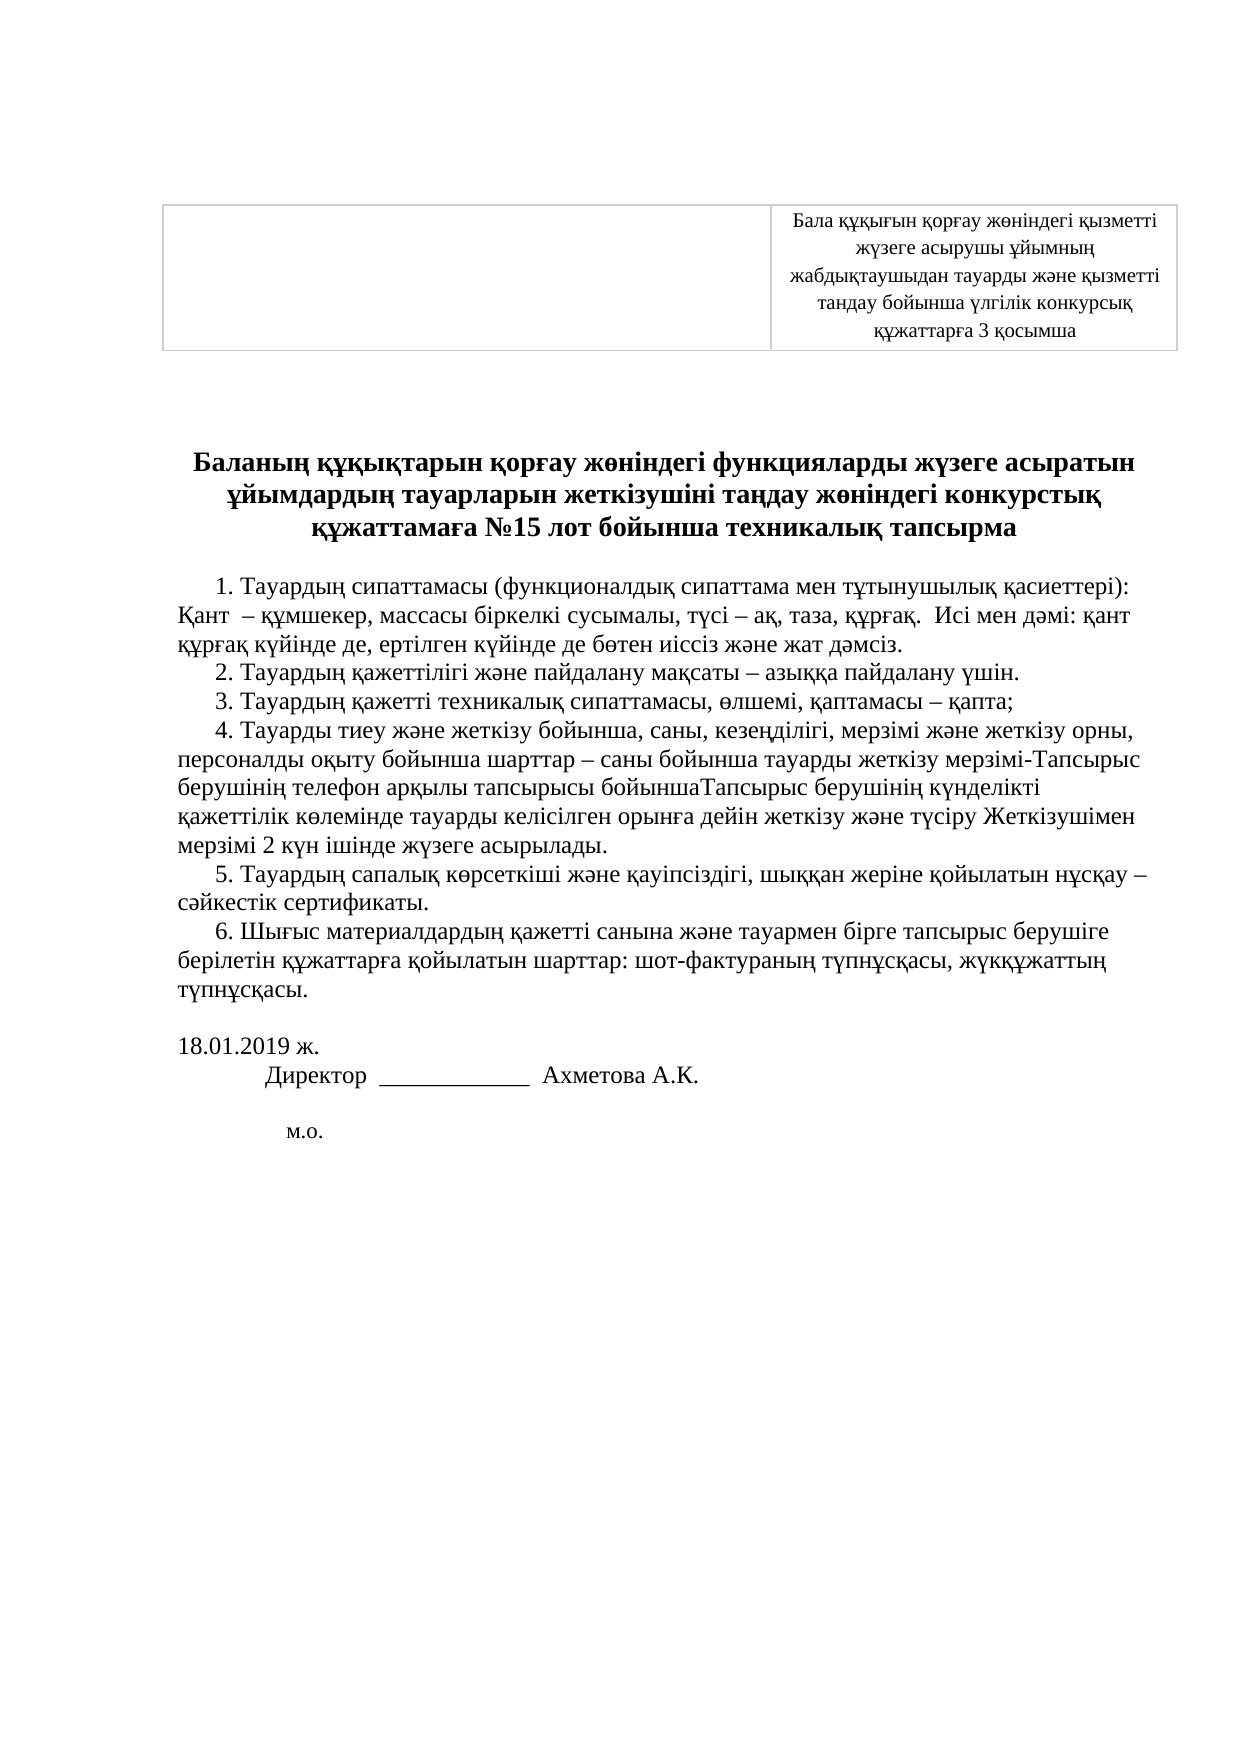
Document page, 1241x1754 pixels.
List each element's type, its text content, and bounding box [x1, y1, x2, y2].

text 1. Тауардың сипаттамасы (функционалдық сипаттама мен тұтынушылық қасиеттері): Қант – құмшекер, массасы біркелкі сусымалы, түсі – ақ, таза, құрғақ. Исі мен дәмі: қант құрғақ күйінде де, ертілген күйінде де бөтен иіссіз және жат дәмсіз. [177, 571, 1152, 657]
table_header Бала құқығын қорғау жөніндегі қызметті жүзеге асырушы ұйымның жабдықтаушыдан тауарды және қызметті тандау бойынша үлгілік конкурсық құжаттарға 3 қосымша [772, 206, 1176, 349]
table_header [164, 206, 770, 349]
subtitle Баланың құқықтарын қорғау жөніндегі функцияларды жүзеге асыратын ұйымдардың тауарларын жеткізушіні таңдау жөніндегі конкурстық құжаттамаға №15 лот бойынша техникалық тапсырма [177, 445, 1152, 542]
text 2. Тауардың қажеттілігі және пайдалану мақсаты – азыққа пайдалану үшін. 3. Тауардың қажетті техникалық сипаттамасы, өлшемі, қаптамасы – қапта; 4. Тауарды тиеу және жеткізу бойынша, саны, кезеңділігі, мерзімі және жеткізу орны, персоналды оқыту бойынша шарттар – саны бойынша тауарды жеткізу мерзімі-Тапсырыс берушінің телефон арқылы тапсырысы бойыншаТапсырыс берушінің күнделікті қажеттілік көлемінде тауарды келісілген орынға дейін жеткізу және түсіру Жеткізушімен мерзімі 2 күн ішінде жүзеге асырылады. 5. Тауардың сапалық көрсеткіші және қауіпсіздігі, шыққан жеріне қойылатын нұсқау – сәйкестік сертификаты. 6. Шығыс материалдардың қажетті санына және тауармен бірге тапсырыс берушіге берілетін құжаттарға қойылатын шарттар: шот-фактураның түпнұсқасы, жүкқұжаттың түпнұсқасы. [177, 657, 1152, 1031]
text 18.01.2019 ж. Директор ____________ Ахметова А.К. [177, 1031, 1152, 1089]
text м.о. [177, 1117, 1152, 1144]
